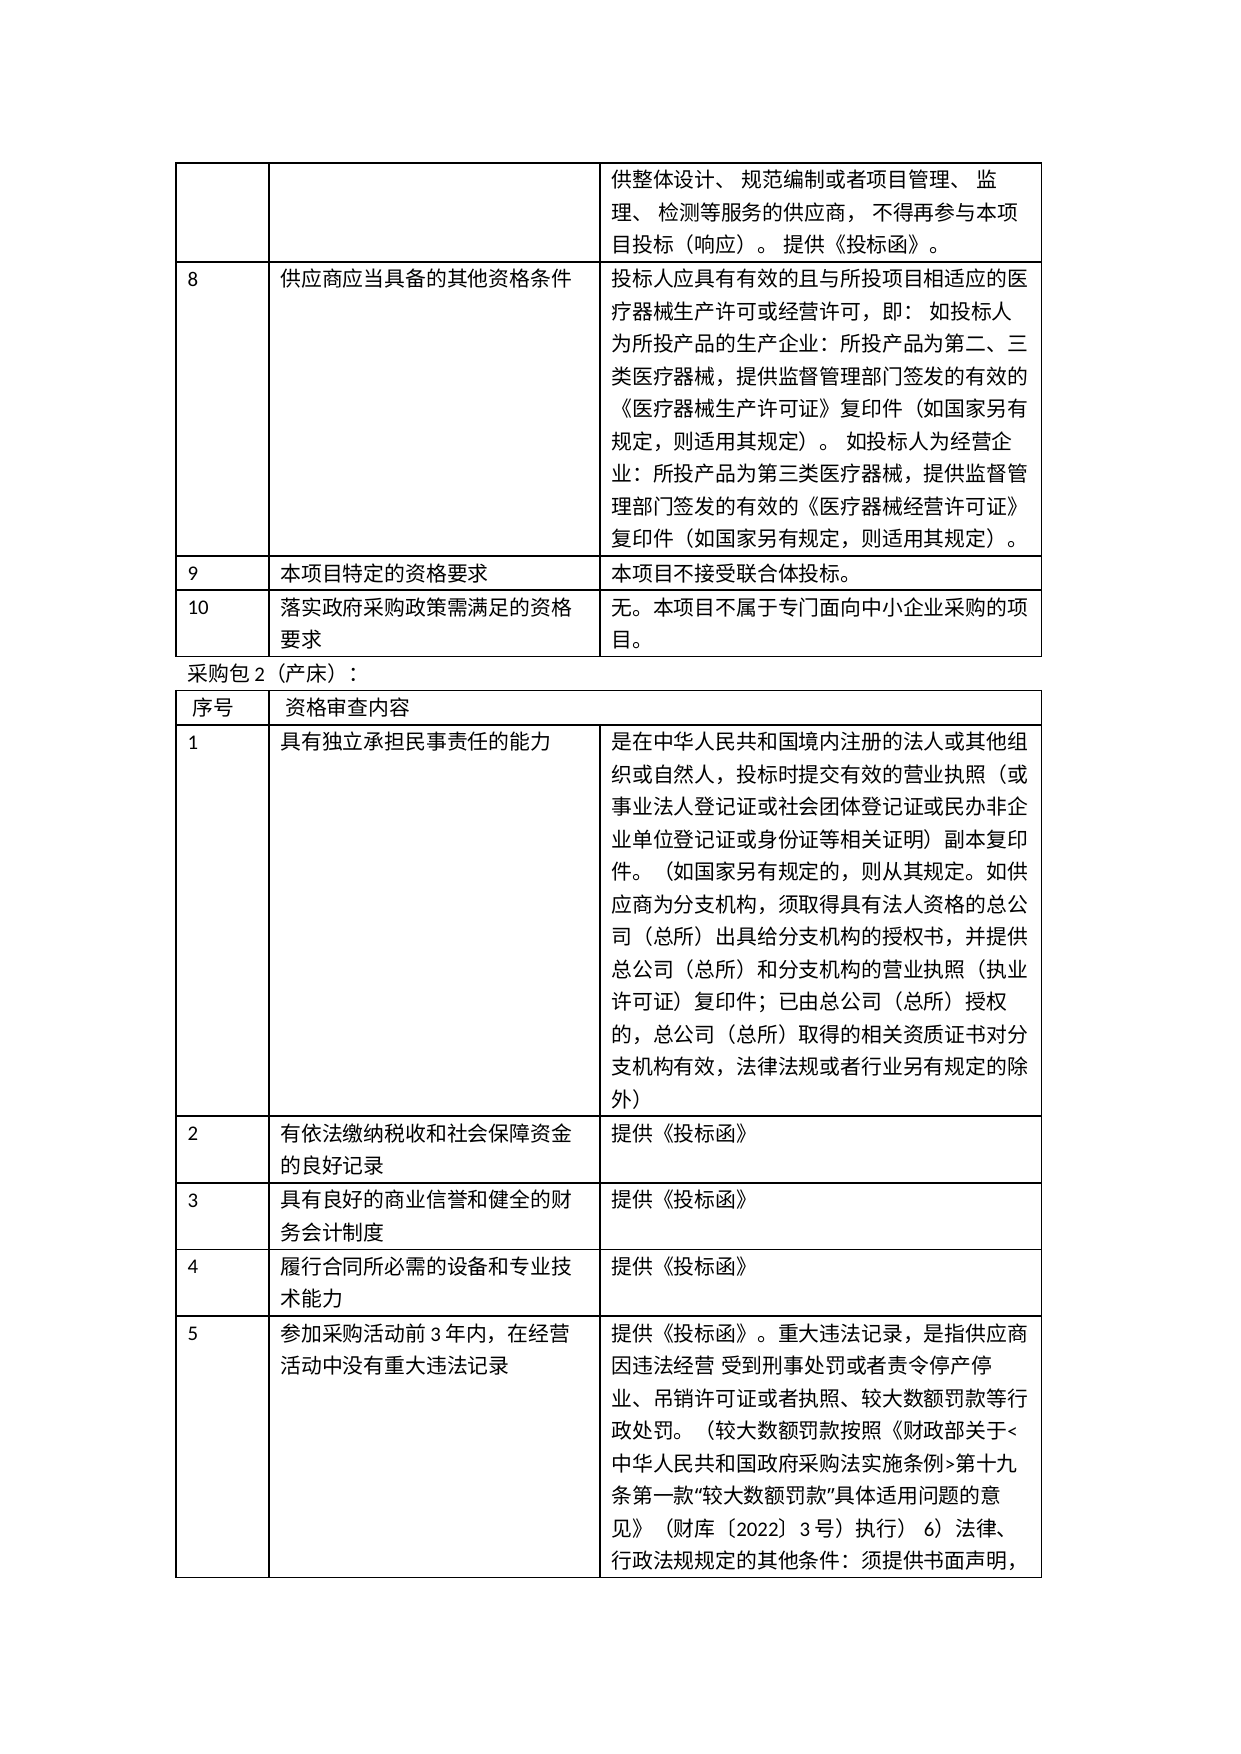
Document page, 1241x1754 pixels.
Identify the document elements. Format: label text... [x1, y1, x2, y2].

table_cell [270, 164, 599, 261]
table_cell 3 [177, 1184, 268, 1248]
table_cell 提供《投标函》 [601, 1117, 1041, 1182]
table_header 序号 [177, 691, 268, 724]
table_cell 供应商应当具备的其他资格条件 [270, 263, 599, 555]
table_cell 履行合同所必需的设备和专业技术能力 [270, 1250, 599, 1315]
table_cell 具有良好的商业信誉和健全的财务会计制度 [270, 1184, 599, 1248]
table_cell 8 [177, 263, 268, 555]
table_cell 具有独立承担民事责任的能力 [270, 726, 599, 1115]
table_cell 5 [177, 1317, 268, 1577]
table_cell 本项目不接受联合体投标。 [601, 557, 1041, 589]
table_cell 7 [177, 164, 268, 261]
table_cell 落实政府采购政策需满足的资格要求 [270, 591, 599, 656]
text 采购包2（产床）： [187, 657, 1053, 690]
table_cell 9 [177, 557, 268, 589]
table_cell 1 [177, 726, 268, 1115]
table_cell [601, 1317, 1041, 1577]
table_cell 提供《投标函》 [601, 1184, 1041, 1248]
table_cell 是在中华人民共和国境内注册的法人或其他组织或自然人，投标时提交有效的营业执照（或事业法人登记证或社会团体登记证或民办非企业单位登记证或身份证等相关证明）副本复印件。（如国家另有规定的，则从其规定。如供应商为分支机构，须取得具有法人资格的总公司（总所）出具给分支机构的授权书，并提供总公司（总所）和分支机构的营业执照（执业许可证）复印件；已由总公司（总所）授权的，总公司（总所）取得的相关资质证书对分支机构有效，法律法规或者行业另有规定的除外） [601, 726, 1041, 1115]
table_cell 2 [177, 1117, 268, 1182]
table_cell 投标人应具有有效的且与所投项目相适应的医疗器械生产许可或经营许可，即： 如投标人为所投产品的生产企业：所投产品为第二、三类医疗器械，提供监督管理部门签发的有效的《医疗器械生产许可证》复印件（如国家另有规定，则适用其规定）。 如投标人为经营企业：所投产品为第三类医疗器械，提供监督管理部门签发的有效的《医疗器械经营许可证》复印件（如国家另有规定，则适用其规定）。 [601, 263, 1041, 555]
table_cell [270, 1317, 599, 1577]
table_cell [601, 164, 1041, 261]
table_header 资格审查内容 [270, 691, 1041, 724]
table_cell 本项目特定的资格要求 [270, 557, 599, 589]
table_cell 提供《投标函》 [601, 1250, 1041, 1315]
table_cell 有依法缴纳税收和社会保障资金的良好记录 [270, 1117, 599, 1182]
table_cell 4 [177, 1250, 268, 1315]
table_cell 无。本项目不属于专门面向中小企业采购的项目。 [601, 591, 1041, 656]
table_cell 10 [177, 591, 268, 656]
